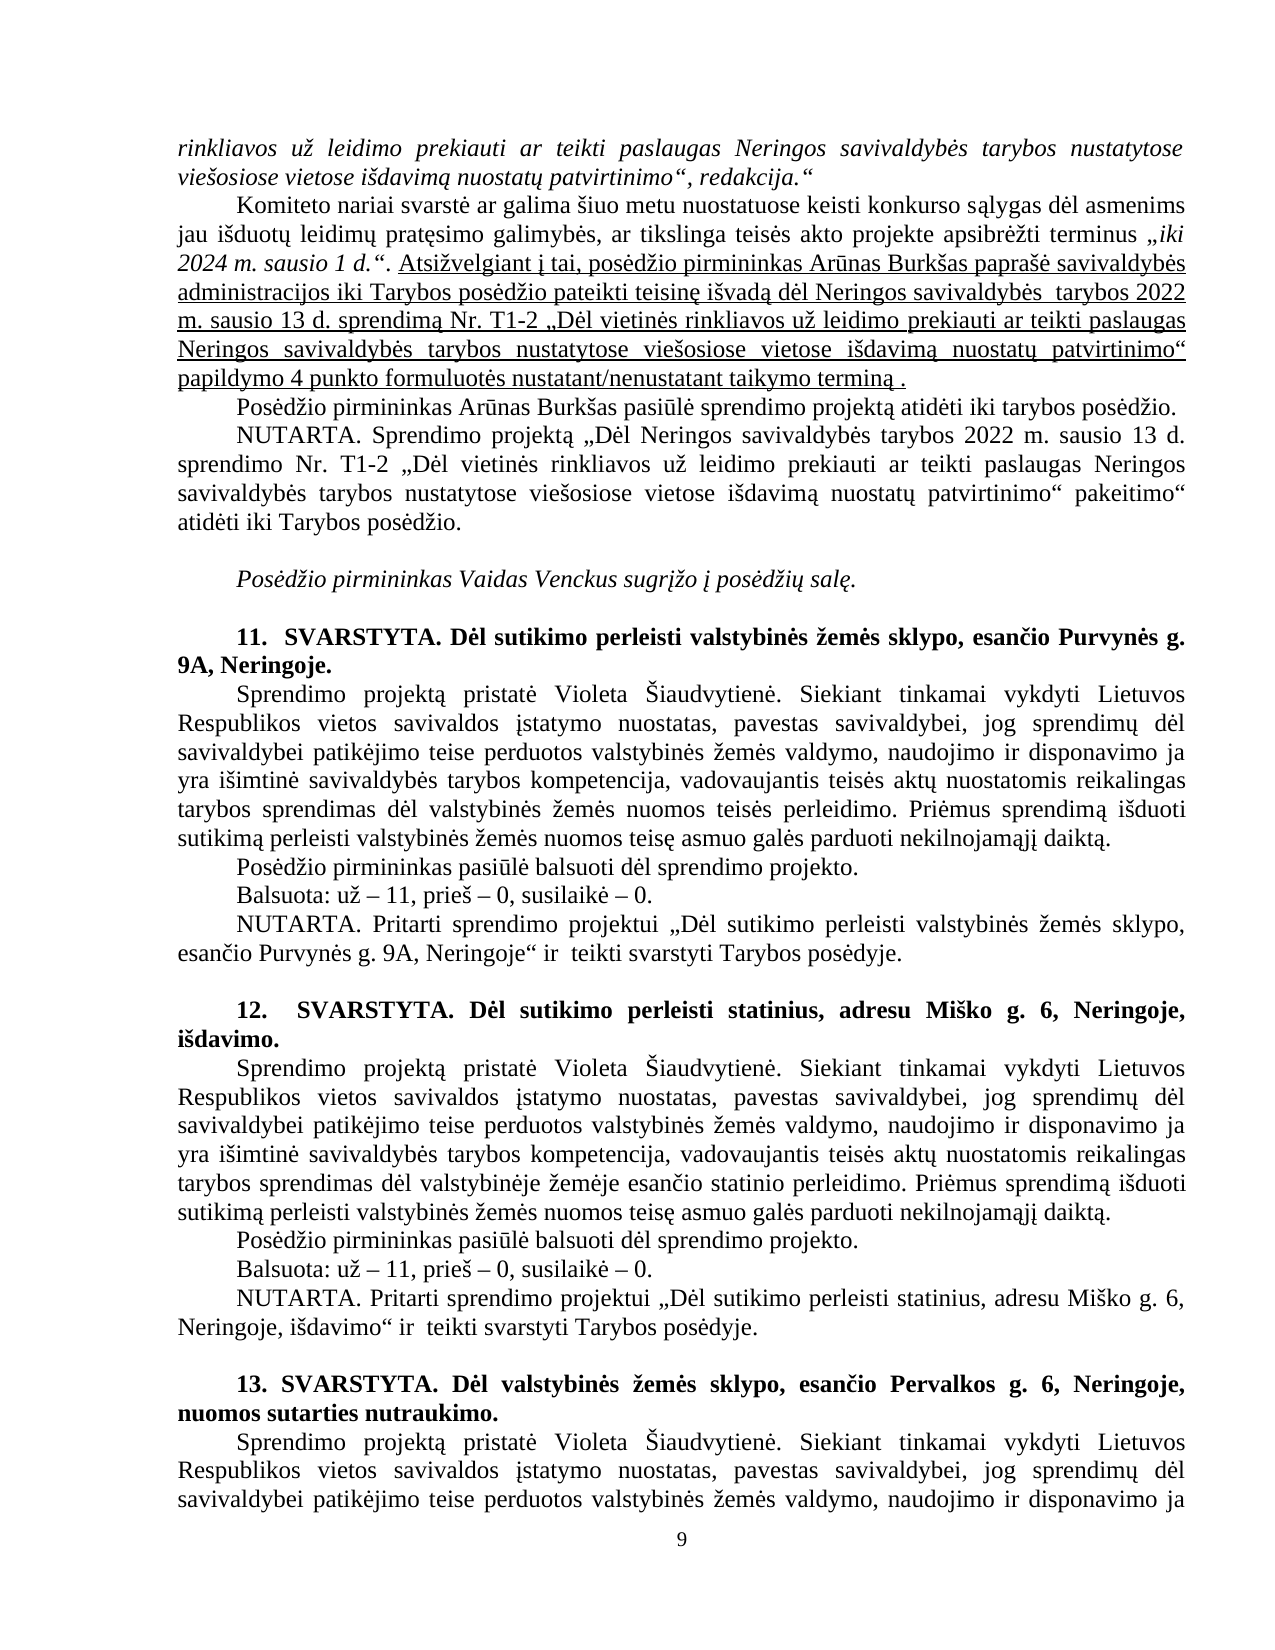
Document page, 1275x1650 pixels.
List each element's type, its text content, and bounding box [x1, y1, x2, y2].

text Posėdžio pirmininkas pasiūlė balsuoti dėl sprendimo projekto. [177, 852, 1186, 880]
text NUTARTA. Sprendimo projektą „Dėl Neringos savivaldybės tarybos 2022 m. sausio 13 d. sprendimo Nr. T1-2 „Dėl vietinės rinkliavos už leidimo prekiauti ar teikti paslaugas Neringos savivaldybės tarybos nustatytose viešosiose vietose išdavimą nuostatų patvirtinimo“ pakeitimo“ atidėti iki Tarybos posėdžio. [177, 420, 1186, 535]
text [177, 1427, 1186, 1513]
text Posėdžio pirmininkas pasiūlė balsuoti dėl sprendimo projekto. [177, 1225, 1186, 1254]
text 11. SVARSTYTA. Dėl sutikimo perleisti valstybinės žemės sklypo, esančio Purvynės g. 9A, Neringoje. [177, 622, 1186, 679]
text 12. SVARSTYTA. Dėl sutikimo perleisti statinius, adresu Miško g. 6, Neringoje, išdavimo. [177, 995, 1186, 1053]
text Komiteto nariai svarstė ar galima šiuo metu nuostatuose keisti konkurso sąlygas dėl asmenims jau išduotų leidimų pratęsimo galimybės, ar tikslinga teisės akto projekte apsibrėžti terminus „iki 2024 m. sausio 1 d.“. Atsižvelgiant į tai, posėdžio pirmininkas Arūnas Burkšas paprašė savivaldybės administracijos iki Tarybos posėdžio pateikti teisinę išvadą dėl Neringos savivaldybės tarybos 2022 m. sausio 13 d. sprendimą Nr. T1-2 „Dėl vietinės rinkliavos už leidimo prekiauti ar teikti paslaugas Neringos savivaldybės tarybos nustatytose viešosiose vietose išdavimą nuostatų patvirtinimo“ papildymo 4 punkto formuluotės nustatant/nenustatant taikymo terminą . [177, 190, 1186, 302]
text Posėdžio pirmininkas Arūnas Burkšas pasiūlė sprendimo projektą atidėti iki tarybos posėdžio. [177, 392, 1186, 420]
text Sprendimo projektą pristatė Violeta Šiaudvytienė. Siekiant tinkamai vykdyti Lietuvos Respublikos vietos savivaldos įstatymo nuostatas, pavestas savivaldybei, jog sprendimų dėl savivaldybei patikėjimo teise perduotos valstybinės žemės valdymo, naudojimo ir disponavimo ja yra išimtinė savivaldybės tarybos kompetencija, vadovaujantis teisės aktų nuostatomis reikalingas tarybos sprendimas dėl valstybinėje žemėje esančio statinio perleidimo. Priėmus sprendimą išduoti sutikimą perleisti valstybinės žemės nuomos teisę asmuo galės parduoti nekilnojamąjį daiktą. [177, 1053, 1186, 1225]
text 13. SVARSTYTA. Dėl valstybinės žemės sklypo, esančio Pervalkos g. 6, Neringoje, nuomos sutarties nutraukimo. [177, 1369, 1186, 1427]
text Balsuota: už – 11, prieš – 0, susilaikė – 0. [177, 1254, 1186, 1283]
text Sprendimo projektą pristatė Violeta Šiaudvytienė. Siekiant tinkamai vykdyti Lietuvos Respublikos vietos savivaldos įstatymo nuostatas, pavestas savivaldybei, jog sprendimų dėl savivaldybei patikėjimo teise perduotos valstybinės žemės valdymo, naudojimo ir disponavimo ja yra išimtinė savivaldybės tarybos kompetencija, vadovaujantis teisės aktų nuostatomis reikalingas tarybos sprendimas dėl valstybinės žemės nuomos teisės perleidimo. Priėmus sprendimą išduoti sutikimą perleisti valstybinės žemės nuomos teisę asmuo galės parduoti nekilnojamąjį daiktą. [177, 679, 1186, 852]
text NUTARTA. Pritarti sprendimo projektui „Dėl sutikimo perleisti valstybinės žemės sklypo, esančio Purvynės g. 9A, Neringoje“ ir teikti svarstyti Tarybos posėdyje. [177, 909, 1186, 967]
text Posėdžio pirmininkas Vaidas Venckus sugrįžo į posėdžių salę. [177, 564, 1186, 593]
text NUTARTA. Pritarti sprendimo projektui „Dėl sutikimo perleisti statinius, adresu Miško g. 6, Neringoje, išdavimo“ ir teikti svarstyti Tarybos posėdyje. [177, 1283, 1186, 1340]
text Balsuota: už – 11, prieš – 0, susilaikė – 0. [177, 880, 1186, 909]
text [177, 133, 1186, 190]
